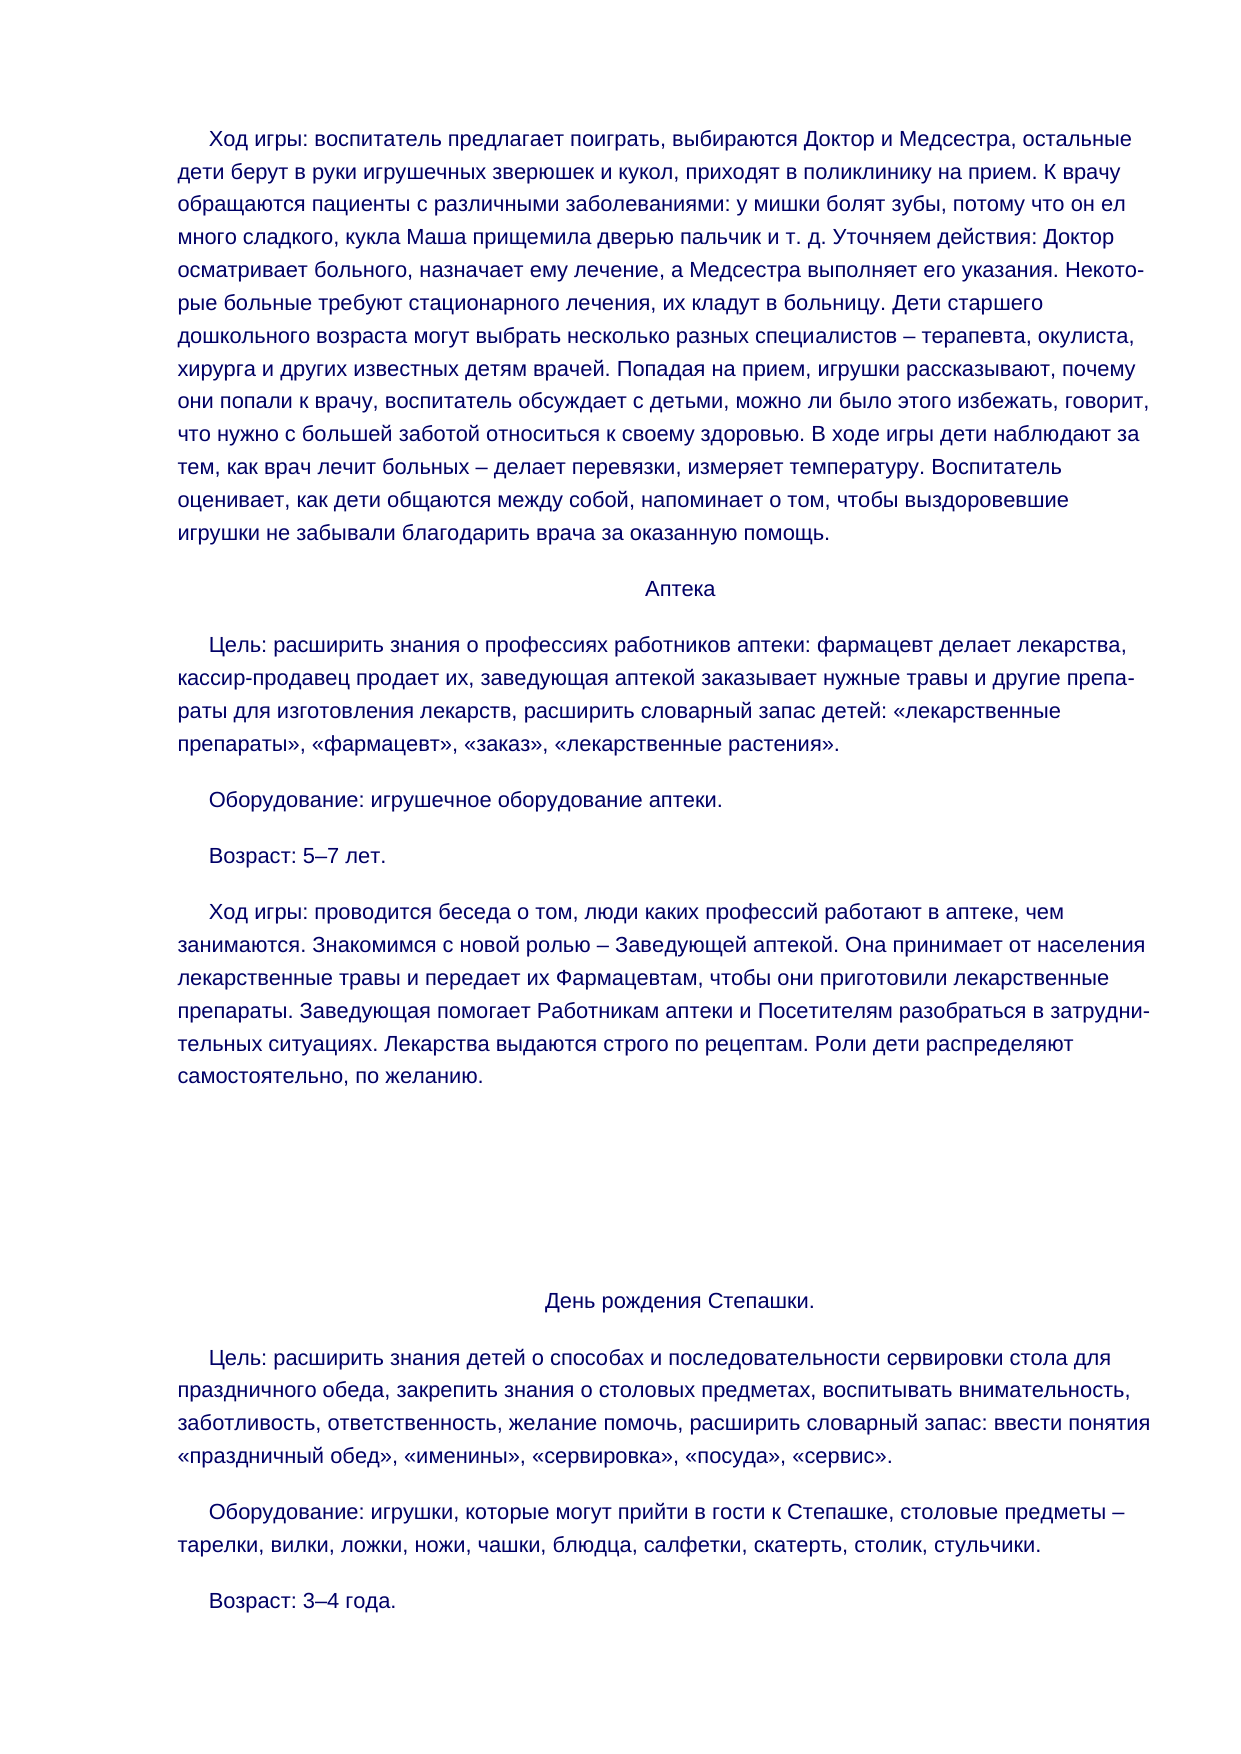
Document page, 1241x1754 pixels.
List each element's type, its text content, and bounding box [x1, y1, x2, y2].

text Аптека [177, 568, 1152, 601]
text Оборудование: игрушечное оборудование аптеки. [177, 779, 1152, 812]
text День рождения Степашки. [177, 1281, 1152, 1313]
text Цель: расширить знания о профессиях работников аптеки: фармацевт делает лекарства, кассир-продавец продает их, заведующая аптекой заказывает нужные травы и другие препараты для изготовления лекарств, расширить словарный запас детей: «лекарственные препараты», «фармацевт», «заказ», «лекарственные растения». [177, 624, 1152, 756]
text Возраст: 5–7 лет. [177, 835, 1152, 868]
text Цель: расширить знания детей о способах и последовательности сервировки стола для праздничного обеда, закрепить знания о столовых предметах, воспитывать внимательность, заботливость, ответственность, желание помочь, расширить словарный запас: ввести понятия «праздничный обед», «именины», «сервировка», «посуда», «сервис». [177, 1337, 1152, 1468]
text Ход игры: проводится беседа о том, люди каких профессий работают в аптеке, чем занимаются. Знакомимся с новой ролью – Заведующей аптекой. Она принимает от населения лекарственные травы и передает их Фармацевтам, чтобы они приготовили лекарственные препараты. Заведующая помогает Работникам аптеки и Посетителям разобраться в затруднительных ситуациях. Лекарства выдаются строго по рецептам. Роли дети распределяют самостоятельно, по желанию. [177, 892, 1152, 1088]
text Ход игры: воспитатель предлагает поиграть, выбираются Доктор и Медсестра, остальные дети берут в руки игрушечных зверюшек и кукол, приходят в поликлинику на прием. К врачу обращаются пациенты с различными заболеваниями: у мишки болят зубы, потому что он ел много сладкого, кукла Маша прищемила дверью пальчик и т. д. Уточняем действия: Доктор осматривает больного, назначает ему лечение, а Медсестра выполняет его указания. Некоторые больные требуют стационарного лечения, их кладут в больницу. Дети старшего дошкольного возраста могут выбрать несколько разных специалистов – терапевта, окулиста, хирурга и других известных детям врачей. Попадая на прием, игрушки рассказывают, почему они попали к врачу, воспитатель обсуждает с детьми, можно ли было этого избежать, говорит, что нужно с большей заботой относиться к своему здоровью. В ходе игры дети наблюдают за тем, как врач лечит больных – делает перевязки, измеряет температуру. Воспитатель оценивает, как дети общаются между собой, напоминает о том, чтобы выздоровевшие игрушки не забывали благодарить врача за оказанную помощь. [177, 118, 1152, 545]
text Оборудование: игрушки, которые могут прийти в гости к Степашке, столовые предметы – тарелки, вилки, ложки, ножи, чашки, блюдца, салфетки, скатерть, столик, стульчики. [177, 1492, 1152, 1557]
text Возраст: 3–4 года. [177, 1581, 1152, 1613]
